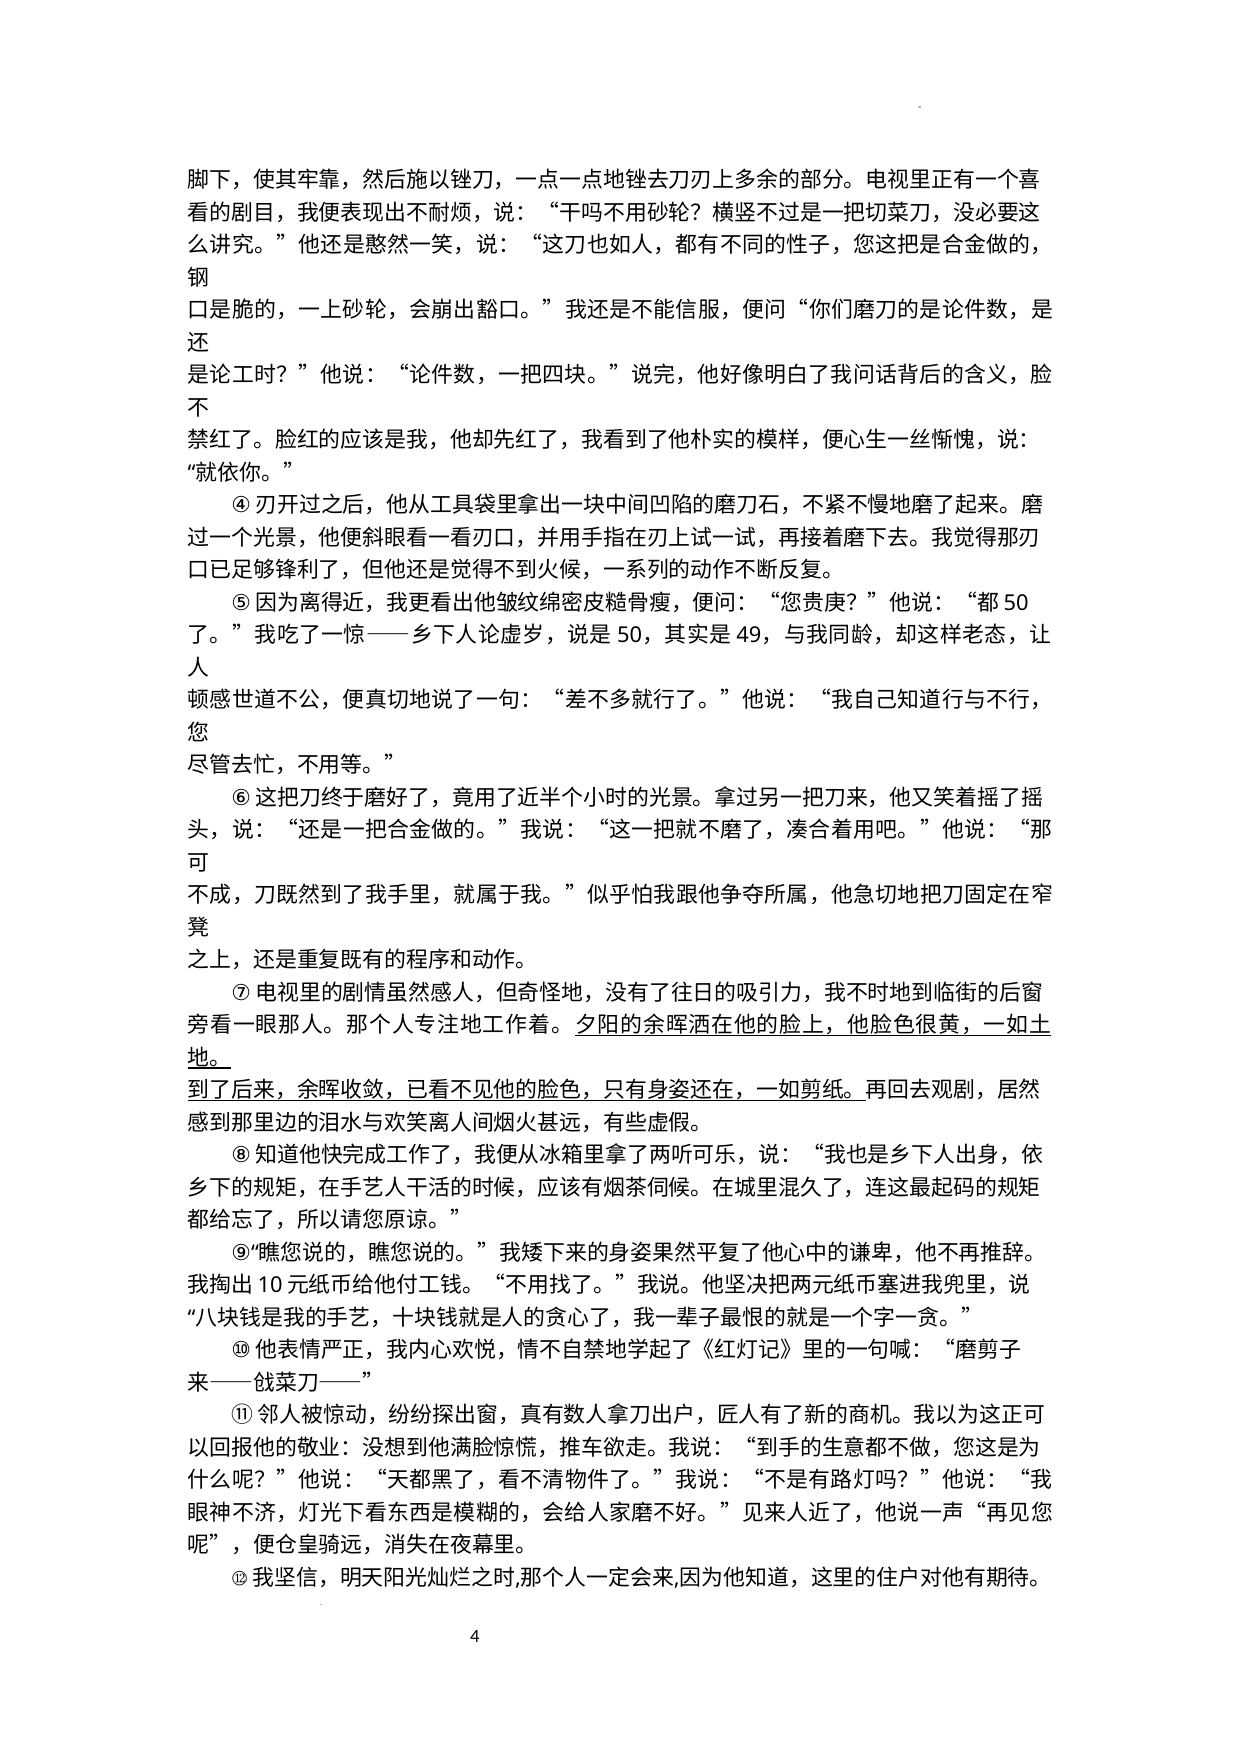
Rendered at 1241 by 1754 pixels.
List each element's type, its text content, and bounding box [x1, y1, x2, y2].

text 什么呢？”他说：“天都黑了，看不清物件了。”我说：“不是有路灯吗？”他说：“我眼神不济，灯光下看东西是模糊的，会给人家磨不好。”见来人近了，他说一声“再见您呢”，便仓皇骑远，消失在夜幕里。 [187, 1462, 1053, 1559]
text 感到那里边的泪水与欢笑离人间烟火甚远，有些虚假。 [187, 1104, 1053, 1137]
text 之上，还是重复既有的程序和动作。 [187, 942, 1053, 974]
text ⑥这把刀终于磨好了，竟用了近半个小时的光景。拿过另一把刀来，他又笑着摇了摇 [187, 779, 1053, 812]
text 都给忘了，所以请您原谅。” [187, 1202, 1053, 1234]
text ⑩他表情严正，我内心欢悦，情不自禁地学起了《红灯记》里的一句喊：“磨剪子 [187, 1332, 1053, 1364]
text 看的剧目，我便表现出不耐烦，说：“干吗不用砂轮？横竖不过是一把切菜刀，没必要这 [187, 194, 1053, 227]
text 以回报他的敬业：没想到他满脸惊慌，推车欲走。我说：“到手的生意都不做，您这是为 [187, 1429, 1053, 1462]
text 脚下，使其牢靠，然后施以锉刀，一点一点地锉去刀刃上多余的部分。电视里正有一个喜 [187, 162, 1053, 194]
text 乡下的规矩，在手艺人干活的时候，应该有烟茶伺候。在城里混久了，连这最起码的规矩 [187, 1169, 1053, 1202]
text 旁看一眼那人。那个人专注地工作着。夕阳的余晖洒在他的脸上，他脸色很黄，一如土地。 [187, 1007, 1053, 1072]
text “就依你。” [187, 454, 1053, 487]
text 过一个光景，他便斜眼看一看刃口，并用手指在刃上试一试，再接着磨下去。我觉得那刃 [187, 519, 1053, 552]
text 来——戗菜刀——” [187, 1364, 1053, 1397]
text 不成，刀既然到了我手里，就属于我。”似乎怕我跟他争夺所属，他急切地把刀固定在窄凳 [187, 877, 1053, 942]
text 么讲究。”他还是憨然一笑，说：“这刀也如人，都有不同的性子，您这把是合金做的，钢 [187, 227, 1053, 292]
text 我掏出10元纸币给他付工钱。“不用找了。”我说。他坚决把两元纸币塞进我兜里，说 [187, 1267, 1053, 1299]
text 禁红了。脸红的应该是我，他却先红了，我看到了他朴实的模样，便心生一丝惭愧，说： [187, 422, 1053, 454]
text ⑨“瞧您说的，瞧您说的。”我矮下来的身姿果然平复了他心中的谦卑，他不再推辞。 [187, 1234, 1053, 1267]
text ⑤因为离得近，我更看出他皱纹绵密皮糙骨瘦，便问：“您贵庚？”他说：“都50 [187, 584, 1053, 617]
text 顿感世道不公，便真切地说了一句：“差不多就行了。”他说：“我自己知道行与不行，您 [187, 682, 1053, 747]
text 尽管去忙，不用等。” [187, 747, 1053, 779]
text ⑦电视里的剧情虽然感人，但奇怪地，没有了往日的吸引力，我不时地到临街的后窗 [187, 974, 1053, 1007]
text 到了后来，余晖收敛，已看不见他的脸色，只有身姿还在，一如剪纸。再回去观剧，居然 [187, 1072, 1053, 1104]
text ⑧知道他快完成工作了，我便从冰箱里拿了两听可乐，说：“我也是乡下人出身，依 [187, 1137, 1053, 1169]
text ⑪邻人被惊动，纷纷探出窗，真有数人拿刀出户，匠人有了新的商机。我以为这正可 [187, 1397, 1053, 1429]
text 是论工时？”他说：“论件数，一把四块。”说完，他好像明白了我问话背后的含义，脸不 [187, 357, 1053, 422]
text 头，说：“还是一把合金做的。”我说：“这一把就不磨了，凑合着用吧。”他说：“那可 [187, 812, 1053, 877]
text ④刃开过之后，他从工具袋里拿出一块中间凹陷的磨刀石，不紧不慢地磨了起来。磨 [187, 487, 1053, 519]
text ⑫我坚信，明天阳光灿烂之时,那个人一定会来,因为他知道，这里的住户对他有期待。 [187, 1559, 1053, 1592]
text 口已足够锋利了，但他还是觉得不到火候，一系列的动作不断反复。 [187, 552, 1053, 584]
text 了。”我吃了一惊——乡下人论虚岁，说是50，其实是49，与我同龄，却这样老态，让人 [187, 617, 1053, 682]
text “八块钱是我的手艺，十块钱就是人的贪心了，我一辈子最恨的就是一个字一贪。” [187, 1299, 1053, 1332]
text 口是脆的，一上砂轮，会崩出豁口。”我还是不能信服，便问“你们磨刀的是论件数，是还 [187, 292, 1053, 357]
